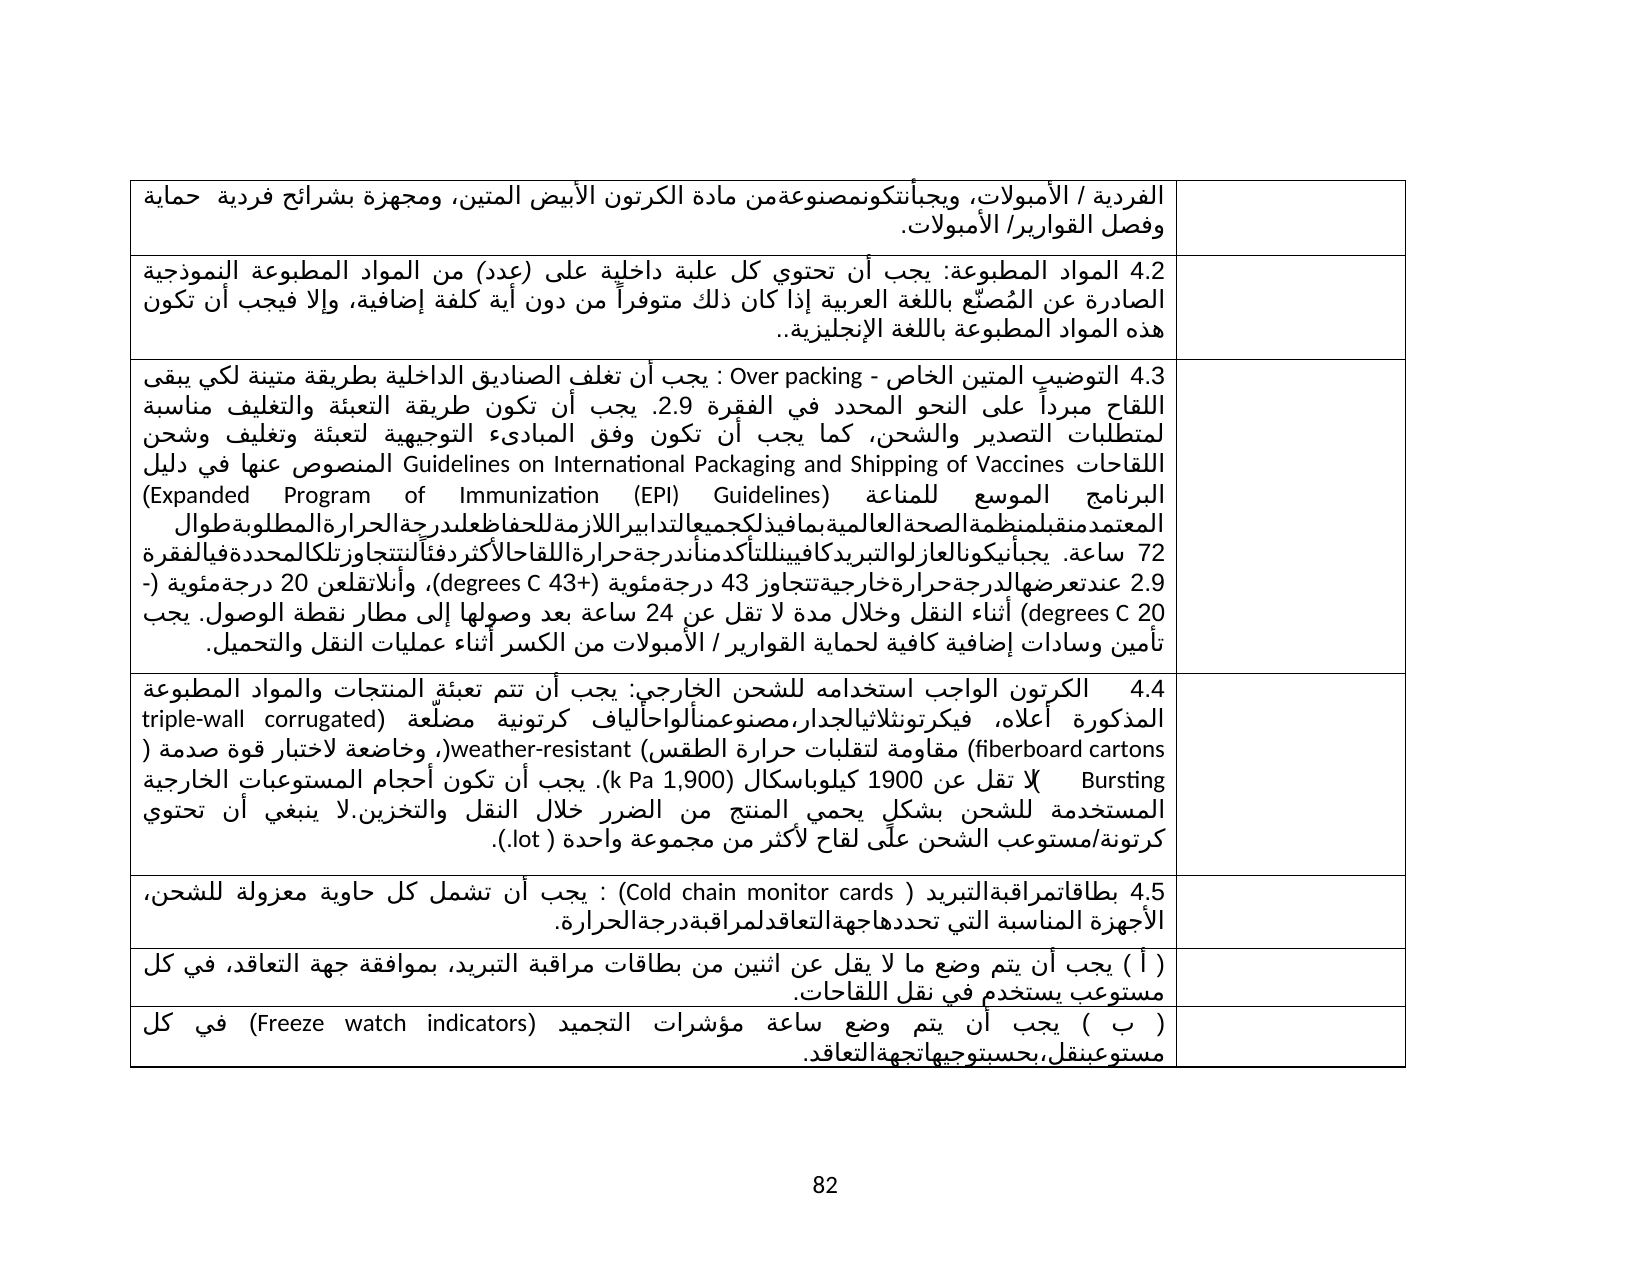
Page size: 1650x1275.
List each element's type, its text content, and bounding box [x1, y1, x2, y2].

table_cell [1177, 949, 1405, 1006]
table_cell 4.2 المواد المطبوعة: يجب أن تحتوي كل علبة داخلية على (عدد) من المواد المطبوعة النموذجية الصادرة عن المُصنّع باللغة العربية إذا كان ذلك متوفراً من دون أية كلفة إضافية، وإلا فيجب أن تكون هذه المواد المطبوعة باللغة الإنجليزية.. [131, 256, 1176, 359]
table_cell 4.5 بطاقاتمراقبةالتبريد ( Cold chain monitor cards) : يجب أن تشمل كل حاوية معزولة للشحن، الأجهزة المناسبة التي تحددهاجهةالتعاقدلمراقبةدرجةالحرارة. [131, 876, 1176, 947]
table_cell ( أ ) يجب أن يتم وضع ما لا يقل عن اثنين من بطاقات مراقبة التبريد، بموافقة جهة التعاقد، في كل مستوعب يستخدم في نقل اللقاحات. [131, 949, 1176, 1006]
table_cell [1177, 876, 1405, 947]
table_cell [1177, 360, 1405, 673]
table_cell [1177, 256, 1405, 359]
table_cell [131, 181, 1176, 255]
table_cell [1177, 674, 1405, 875]
table_cell 4.4 الكرتون الواجب استخدامه للشحن الخارجي: يجب أن تتم تعبئة المنتجات والمواد المطبوعة المذكورة أعلاه، فيكرتونثلاثيالجدار،مصنوعمنألواحألياف كرتونية مضلّعة (triple-wall corrugated fiberboard cartons) مقاومة لتقلبات حرارة الطقس) weather-resistant(، وخاضعة لاختبار قوة صدمة ( Bursting ) لا تقل عن 1900 كيلوباسكال (1,900 k Pa). يجب أن تكون أحجام المستوعبات الخارجية المستخدمة للشحن بشكلٍ يحمي المنتج من الضرر خلال النقل والتخزين.لا ينبغي أن تحتوي كرتونة/مستوعب الشحن على لقاح لأكثر من مجموعة واحدة ( lot.). [131, 674, 1176, 875]
table_cell [1177, 1007, 1405, 1066]
table_cell 4.3 التوضيب المتين الخاص - Over packing : يجب أن تغلف الصناديق الداخلية بطريقة متينة لكي يبقى اللقاح مبرداً على النحو المحدد في الفقرة 2.9. يجب أن تكون طريقة التعبئة والتغليف مناسبة لمتطلبات التصدير والشحن، كما يجب أن تكون وفق المبادىء التوجيهية لتعبئة وتغليف وشحن اللقاحات Guidelines on International Packaging and Shipping of Vaccines المنصوص عنها في دليل البرنامج الموسع للمناعة (Expanded Program of Immunization (EPI) Guidelines) المعتمدمنقبلمنظمةالصحةالعالميةبمافيذلكجميعالتدابيراللازمةللحفاظعلىدرجةالحرارةالمطلوبةطوال 72 ساعة. يجبأنيكونالعازلوالتبريدكافيينللتأكدمنأندرجةحرارةاللقاحالأكثردفئاًلنتتجاوزتلكالمحددةفيالفقرة 2.9 عندتعرضهالدرجةحرارةخارجيةتتجاوز 43 درجةمئوية (+43 degrees C)، وأنلاتقلعن 20 درجةمئوية (-20 degrees C) أثناء النقل وخلال مدة لا تقل عن 24 ساعة بعد وصولها إلى مطار نقطة الوصول. يجب تأمين وسادات إضافية كافية لحماية القوارير / الأمبولات من الكسر أثناء عمليات النقل والتحميل. [131, 360, 1176, 673]
table_cell ( ب ) يجب أن يتم وضع ساعة مؤشرات التجميد (Freeze watch indicators) في كل مستوعبنقل،بحسبتوجيهاتجهةالتعاقد. [131, 1007, 1176, 1066]
table_cell [1177, 181, 1405, 255]
